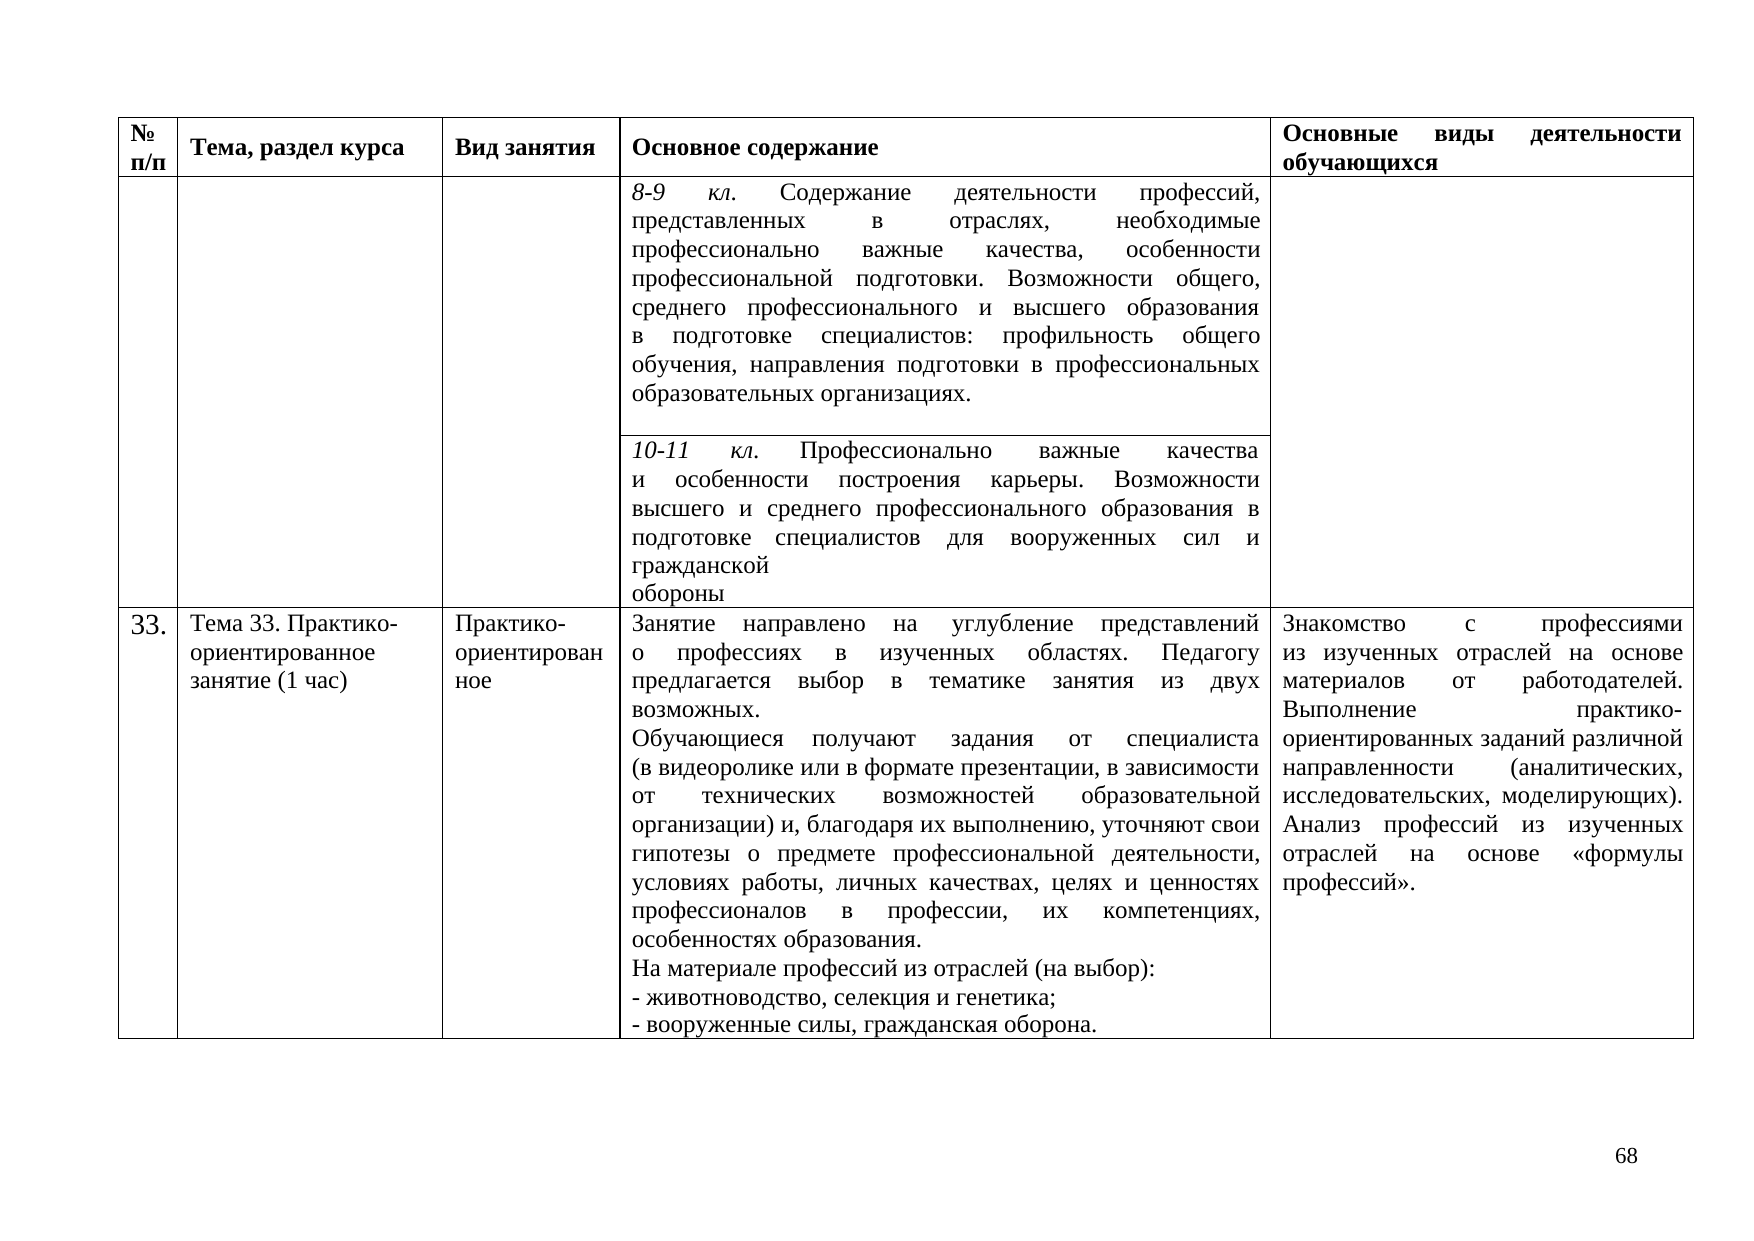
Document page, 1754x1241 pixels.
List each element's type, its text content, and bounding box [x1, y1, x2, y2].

table_header Тема, раздел курса [178, 118, 442, 176]
table_cell Тема 33. Практико- ориентированное занятие (1 час) [178, 608, 442, 1038]
table_cell 33. [119, 608, 177, 1038]
table_header Вид занятия [443, 118, 619, 176]
table_header Основное содержание [621, 118, 1270, 176]
table_cell Практико- ориентирован ное [443, 608, 619, 1038]
table_header Основные виды деятельности обучающихся [1271, 118, 1693, 176]
table_cell [1271, 177, 1693, 607]
table_cell [178, 177, 442, 607]
table_header № п/п [119, 118, 177, 176]
table_cell 10-11 кл. Профессионально важные качества и особенности построения карьеры. Возможности высшего и среднего профессионального образования в подготовке специалистов для вооруженных сил и гражданской обороны [621, 436, 1270, 607]
table_cell [119, 177, 177, 607]
table_cell 8-9 кл. Содержание деятельности профессий, представленных в отраслях, необходимые профессионально важные качества, особенности профессиональной подготовки. Возможности общего, среднего профессионального и высшего образования в подготовке специалистов: профильность общего обучения, направления подготовки в профессиональных образовательных организациях. [621, 177, 1270, 434]
table_cell Знакомство с профессиями из изученных отраслей на основе материалов от работодателей. Выполнение практико- ориентированных заданий различной направленности (аналитических, исследовательских, моделирующих). Анализ профессий из изученных отраслей на основе «формулы профессий». [1271, 608, 1693, 1038]
table_cell Занятие направлено на углубление представлений о профессиях в изученных областях. Педагогу предлагается выбор в тематике занятия из двух возможных. Обучающиеся получают задания от специалиста (в видеоролике или в формате презентации, в зависимости от технических возможностей образовательной организации) и, благодаря их выполнению, уточняют свои гипотезы о предмете профессиональной деятельности, условиях работы, личных качествах, целях и ценностях профессионалов в профессии, их компетенциях, особенностях образования. На материале профессий из отраслей (на выбор): животноводство, селекция и генетика; вооруженные силы, гражданская оборона. [621, 608, 1270, 1038]
table_cell [443, 177, 619, 607]
